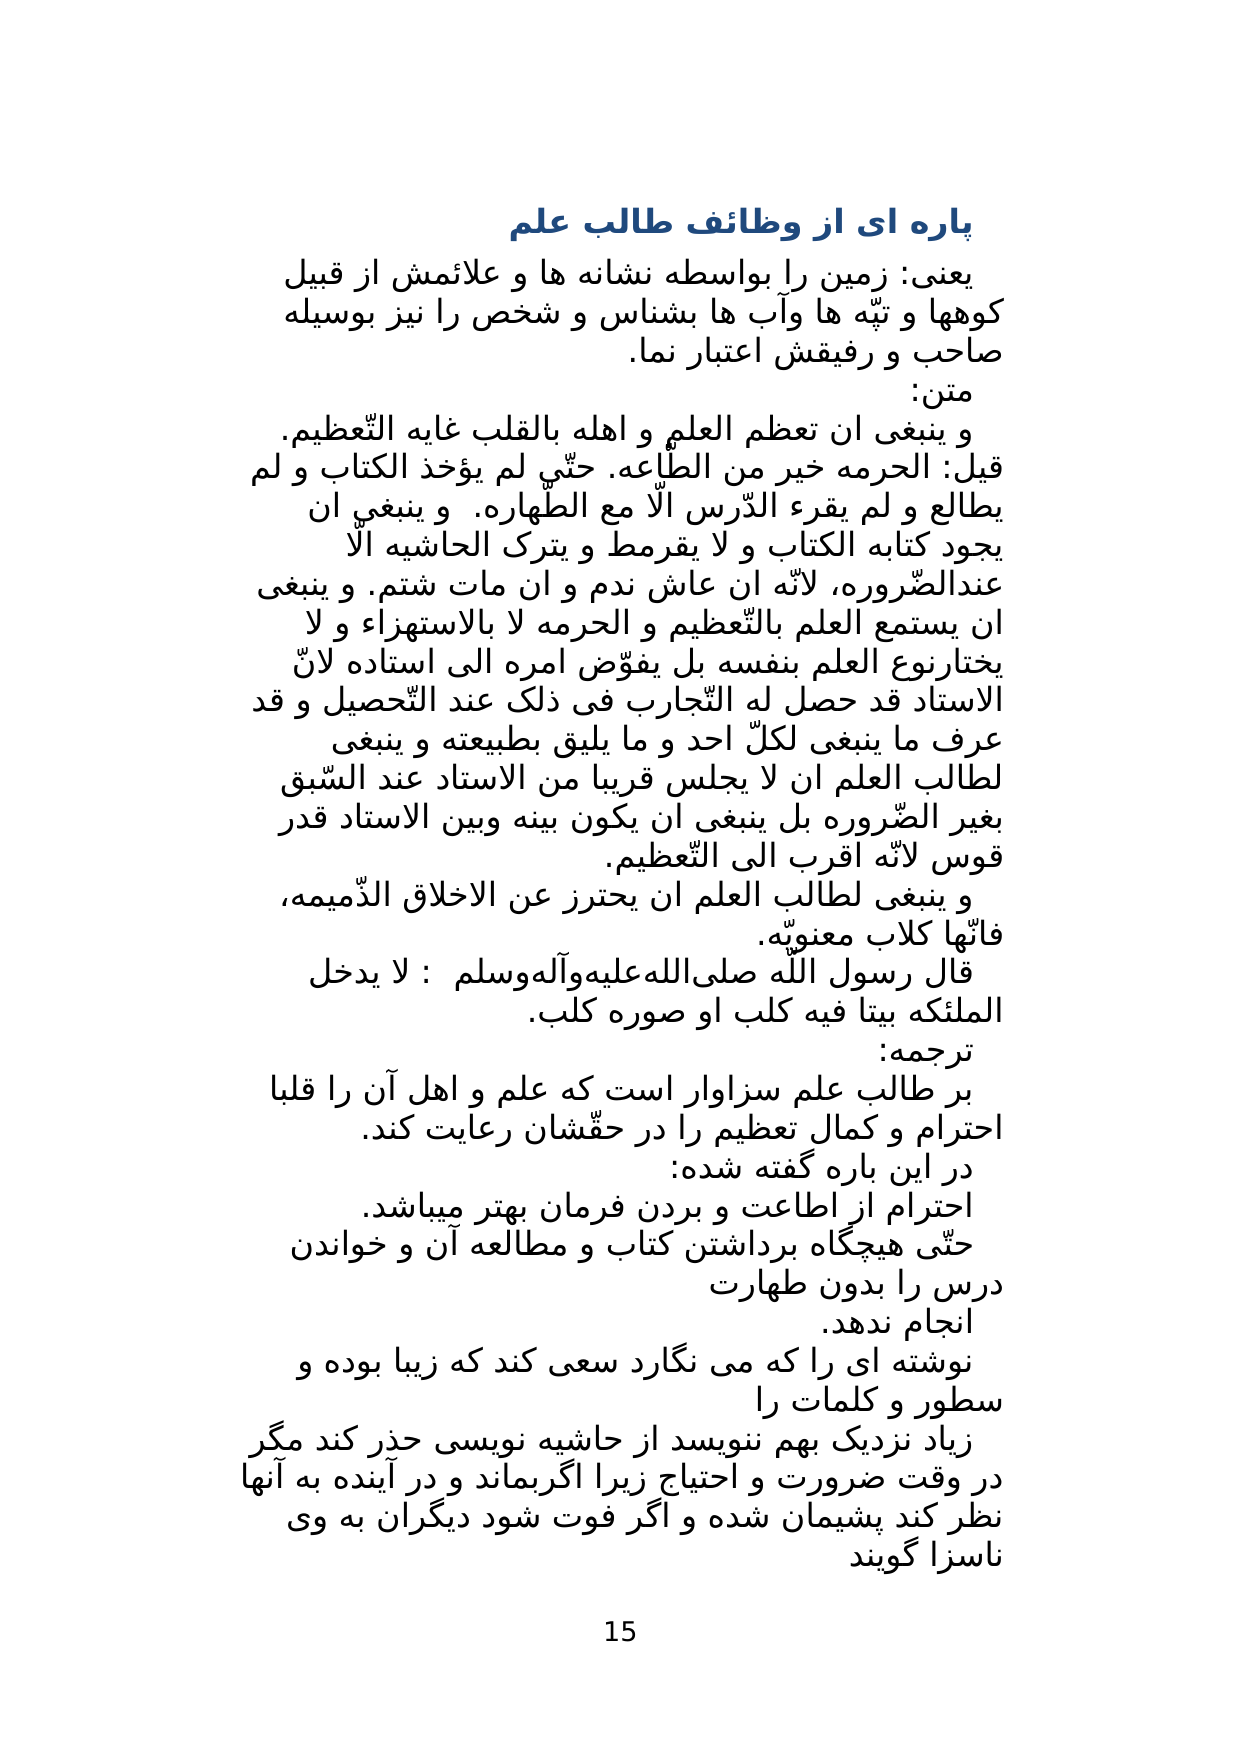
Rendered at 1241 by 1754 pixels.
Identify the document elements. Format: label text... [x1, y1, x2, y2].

text نوشته ای را که می نگارد سعی کند که زیبا بوده و سطور و کلمات را [236, 1341, 1004, 1419]
text و ینبغی لطالب العلم ان یحترز عن الاخلاق الذّمیمه، فانّها کلاب معنویّه. [236, 875, 1004, 953]
text متن: [236, 370, 1004, 409]
text ترجمه: [236, 1031, 1004, 1069]
text حتّی هیچگاه برداشتن کتاب و مطالعه آن و خواندن درس را بدون طهارت [236, 1225, 1004, 1303]
text احترام از اطاعت و بردن فرمان بهتر میباشد. [236, 1186, 1004, 1225]
text انجام ندهد. [236, 1303, 1004, 1341]
text یعنی: زمین را بواسطه نشانه ها و علائمش از قبیل کوهها و تپّه ها وآب ها بشناس و شخص را نیز بوسیله صاحب و رفیقش اعتبار نما. [236, 253, 1004, 370]
subtitle پاره ای از وظائف طالب علم [236, 202, 1004, 241]
text زیاد نزدیک بهم ننویسد از حاشیه نویسی حذر کند مگر در وقت ضرورت و احتیاج زیرا اگربماند و در آینده به آنها نظر کند پشیمان شده و اگر فوت شود دیگران به وی ناسزا گویند [236, 1419, 1004, 1574]
text در این باره گفته شده: [236, 1147, 1004, 1186]
text قال رسول اللّه صلى‌الله‌عليه‌وآله‌وسلم : لا یدخل الملئکه بیتا فیه کلب او صوره کلب. [236, 953, 1004, 1031]
text و ینبغی ان تعظم العلم و اهله بالقلب غایه التّعظیم. قیل: الحرمه خیر من الطّاعه. حتّی لم یؤخذ الکتاب و لم یطالع و لم یقرء الدّرس الّا مع الطّهاره. و ینبغی ان یجود کتابه الکتاب و لا یقرمط و یترک الحاشیه الّا عندالضّروره، لانّه ان عاش ندم و ان مات شتم. و ینبغی ان یستمع العلم بالتّعظیم و الحرمه لا بالاستهزاء و لا یختارنوع العلم بنفسه بل یفوّض امره الی استاده لانّ الاستاد قد حصل له التّجارب فی ذلک عند التّحصیل و قد عرف ما ینبغی لکلّ احد و ما یلیق بطبیعته و ینبغی لطالب العلم ان لا یجلس قریبا من الاستاد عند السّبق بغیر الضّروره بل ینبغی ان یکون بینه وبین الاستاد قدر قوس لانّه اقرب الی التّعظیم. [236, 409, 1004, 875]
text بر طالب علم سزاوار است که علم و اهل آن را قلبا احترام و کمال تعظیم را در حقّشان رعایت کند. [236, 1069, 1004, 1147]
